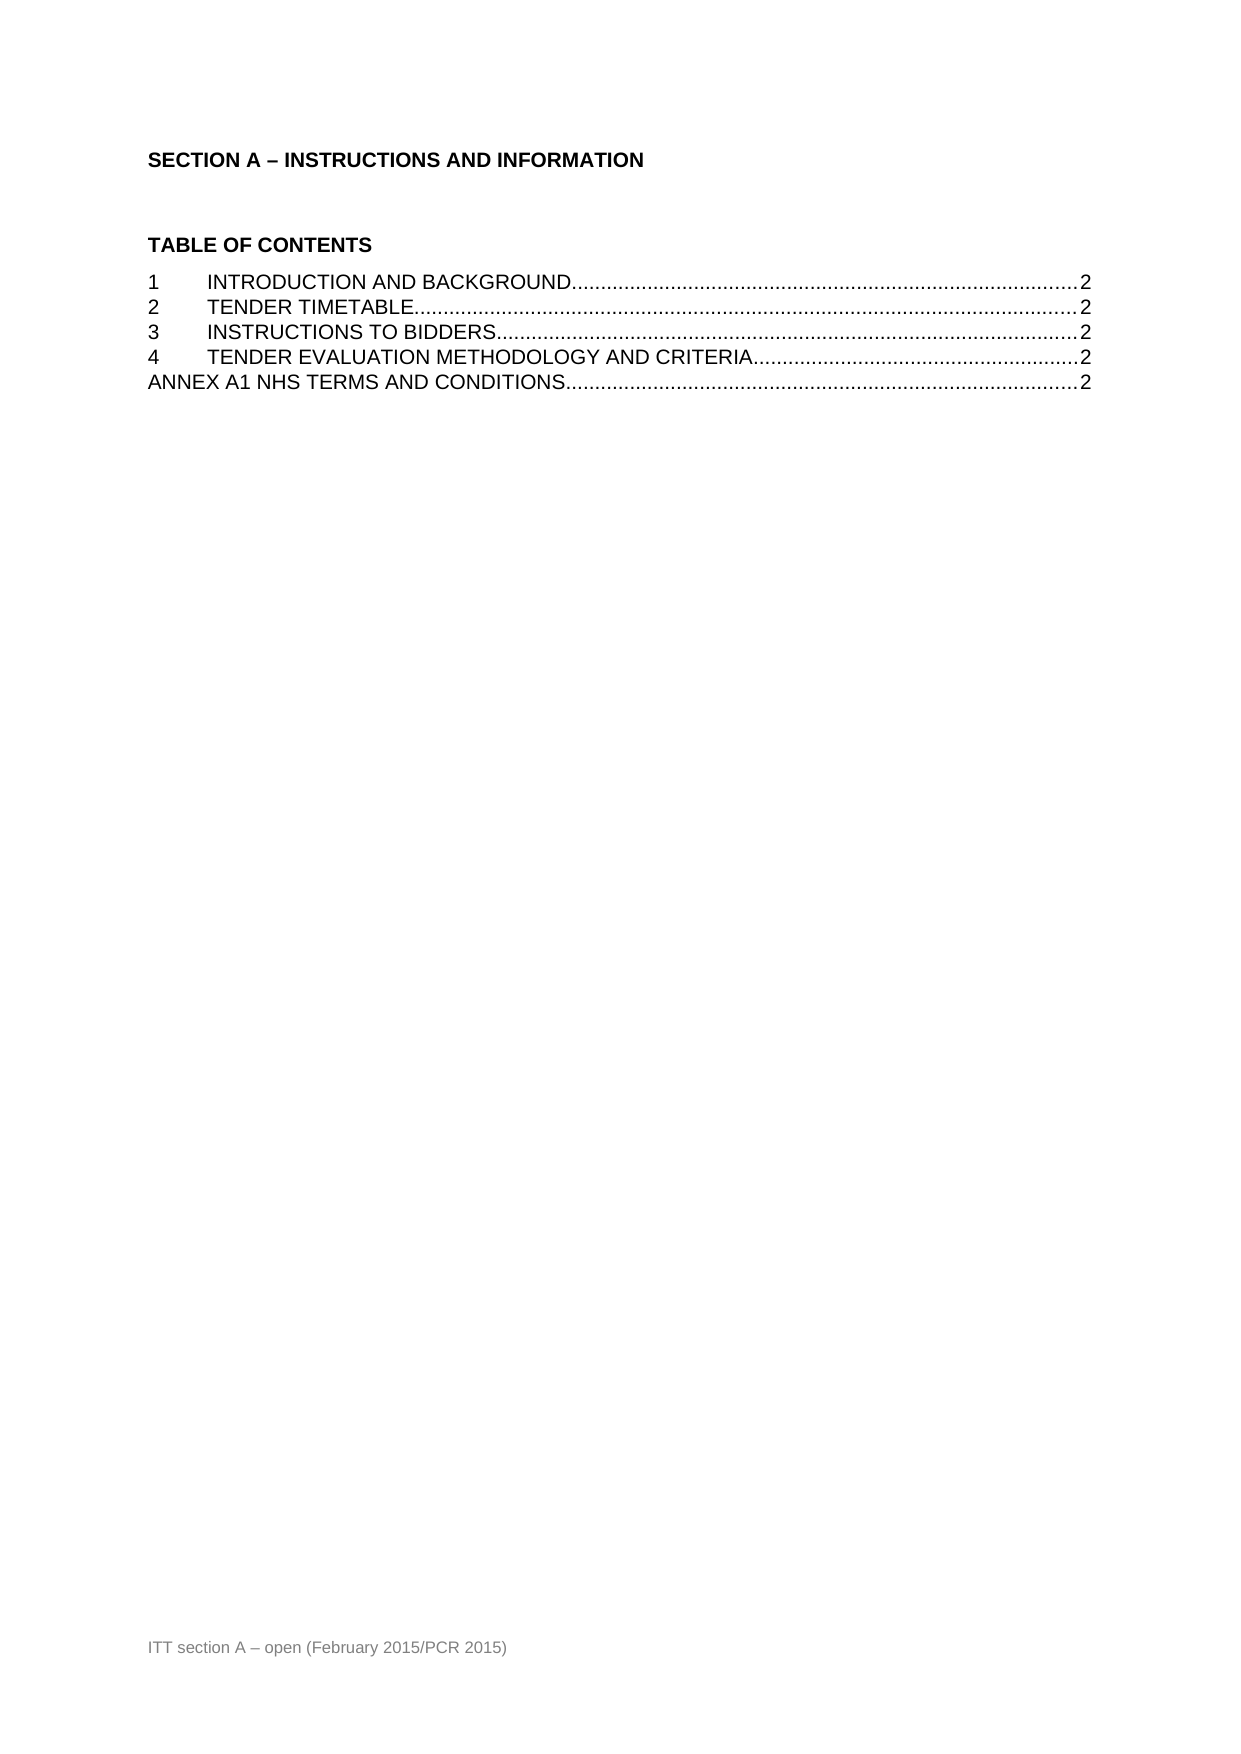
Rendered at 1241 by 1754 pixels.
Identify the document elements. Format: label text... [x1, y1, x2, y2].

text 1 INTRODUCTION AND BACKGROUND 2 [148, 268, 1092, 293]
text ANNEX A1 NHS TERMS AND CONDITIONS 2 [148, 368, 1092, 393]
text 3 INSTRUCTIONS TO BIDDERS 2 [148, 318, 1092, 343]
subtitle SECTION A – INSTRUCTIONS AND INFORMATION [148, 148, 1092, 172]
text 4 TENDER EVALUATION METHODOLOGY AND CRITERIA 2 [148, 343, 1092, 368]
text 2 TENDER TIMETABLE 2 [148, 293, 1092, 318]
text TABLE OF CONTENTS [148, 233, 1092, 257]
